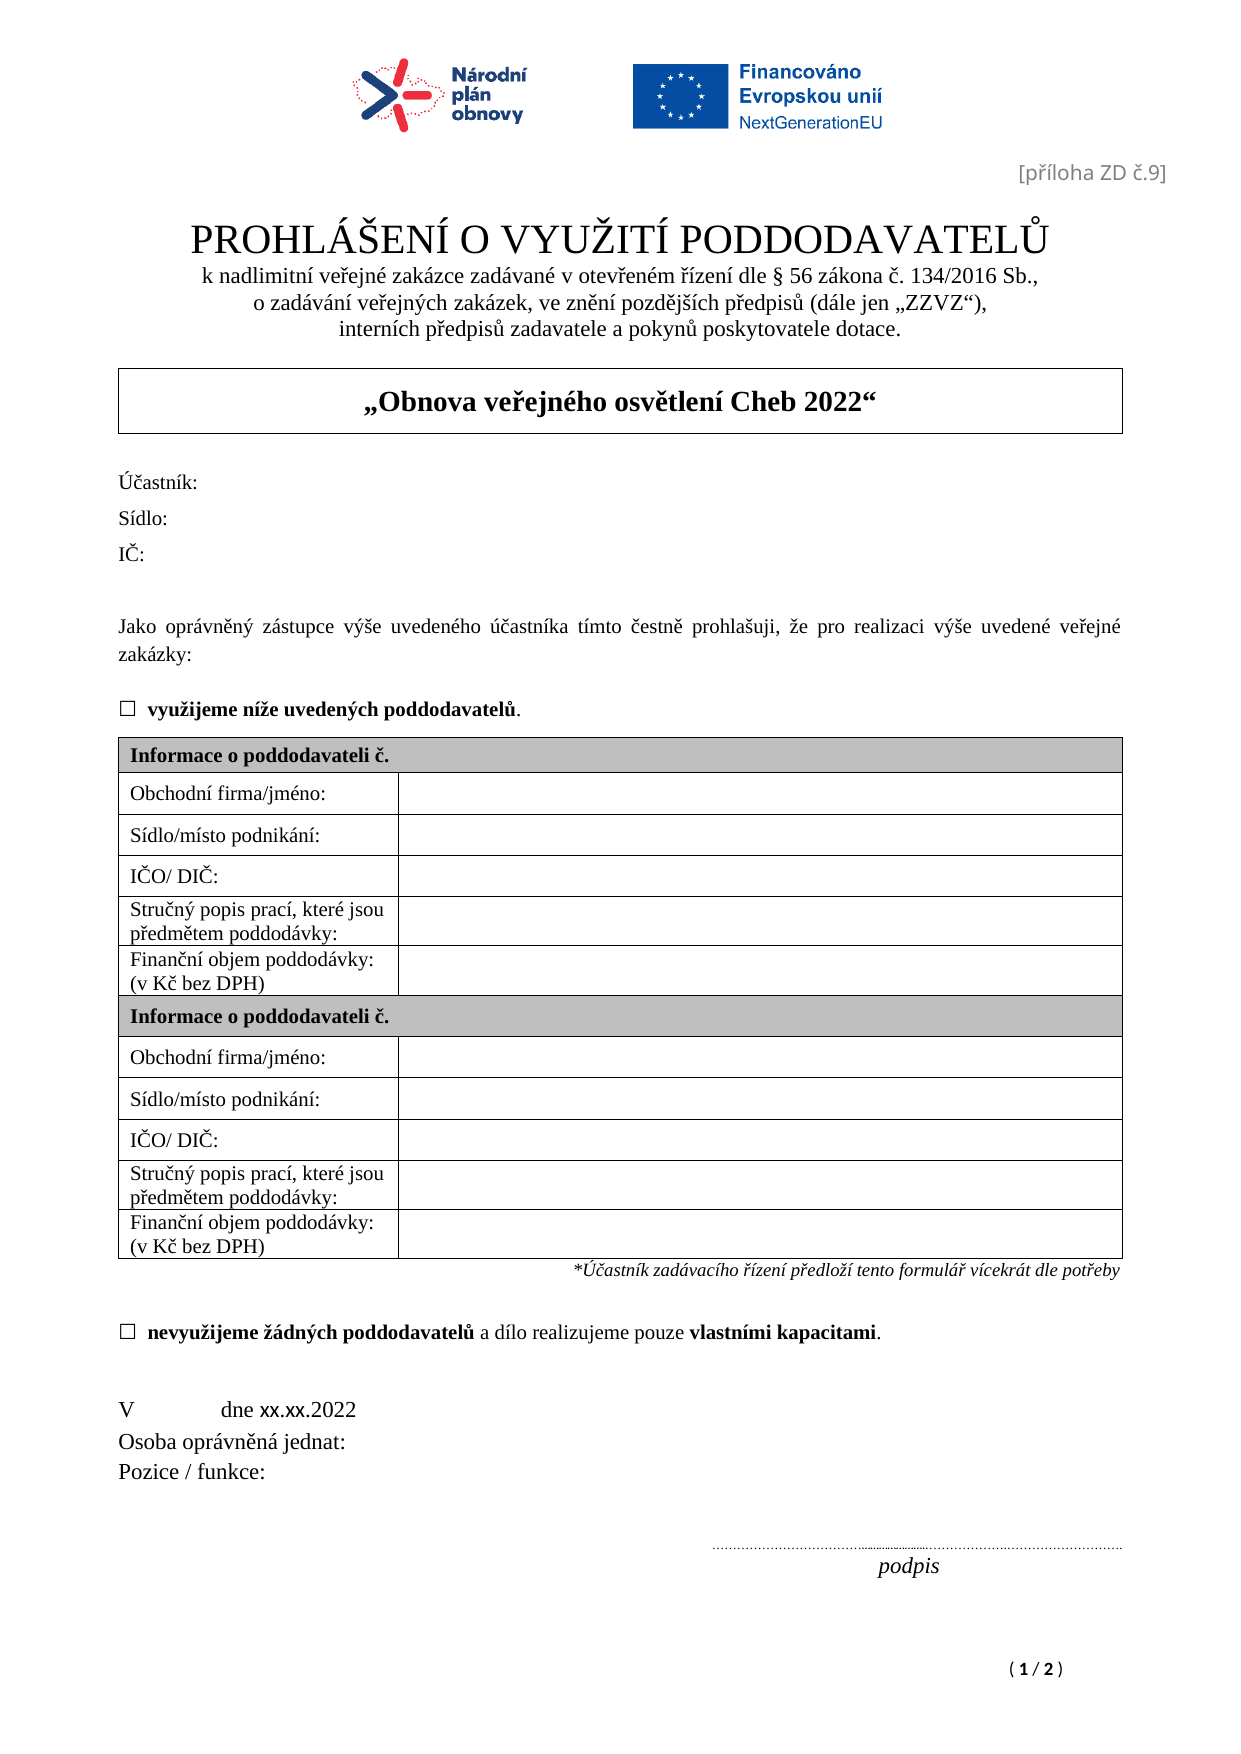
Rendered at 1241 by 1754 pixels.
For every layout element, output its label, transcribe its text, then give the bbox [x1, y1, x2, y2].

table_cell Obchodní firma/jméno: [119, 1037, 398, 1077]
text *Účastník zadávacího řízení předloží tento formulář vícekrát dle potřeby [118, 1259, 1122, 1281]
text o zadávání veřejných zakázek, ve znění pozdějších předpisů (dále jen „ZZVZ“), [118, 289, 1122, 315]
table_cell Informace o poddodavateli č. [119, 996, 1122, 1036]
table_cell Stručný popis prací, které jsou předmětem poddodávky: [119, 897, 398, 945]
picture [341, 50, 543, 141]
table_cell [399, 815, 1122, 855]
table_cell [399, 1210, 1122, 1258]
table_cell [399, 1037, 1122, 1077]
table_cell Sídlo/místo podnikání: [119, 815, 398, 855]
text IČ: [118, 542, 1122, 566]
text podpis [118, 1552, 1122, 1579]
table_cell [399, 1161, 1122, 1209]
text Účastník: [118, 470, 1122, 494]
table_cell IČO/ DIČ: [119, 856, 398, 896]
table_cell [399, 1078, 1122, 1119]
table_header „Obnova veřejného osvětlení Cheb 2022“ [119, 369, 1122, 433]
text Jako oprávněný zástupce výše uvedeného účastníka tímto čestně prohlašuji, že pro realizaci výše uvedené veřejné zakázky: [118, 614, 1122, 666]
text k nadlimitní veřejné zakázce zadávané v otevřeném řízení dle § 56 zákona č. 134/2016 Sb., [118, 262, 1122, 289]
table_cell Finanční objem poddodávky: (v Kč bez DPH) [119, 1210, 398, 1258]
table_cell [399, 856, 1122, 896]
table_header Informace o poddodavateli č. [119, 738, 1122, 772]
table_cell Sídlo/místo podnikání: [119, 1078, 398, 1119]
table_cell [399, 897, 1122, 945]
text interních předpisů zadavatele a pokynů poskytovatele dotace. [118, 315, 1122, 341]
table_cell Finanční objem poddodávky: (v Kč bez DPH) [119, 946, 398, 994]
text Pozice / funkce: [118, 1458, 1122, 1484]
table_cell Stručný popis prací, které jsou předmětem poddodávky: [119, 1161, 398, 1209]
text …………………………………………………..……………….………………………. [118, 1537, 1122, 1552]
table_cell Obchodní firma/jméno: [119, 773, 398, 813]
table_cell [399, 1120, 1122, 1160]
table_cell IČO/ DIČ: [119, 1120, 398, 1160]
picture [624, 58, 899, 133]
text Osoba oprávněná jednat: [118, 1428, 1122, 1454]
text Sídlo: [118, 506, 1122, 530]
table_cell [399, 946, 1122, 994]
text využijeme níže uvedených poddodavatelů. [118, 694, 1122, 723]
text nevyužijeme žádných poddodavatelů a dílo realizujeme pouze vlastními kapacitami. [118, 1317, 1122, 1345]
text V dne xx.xx.2022 [118, 1396, 1122, 1424]
text PROHLÁŠENÍ O VYUŽITÍ PODDODAVATELŮ [118, 214, 1122, 262]
table_cell [399, 773, 1122, 813]
